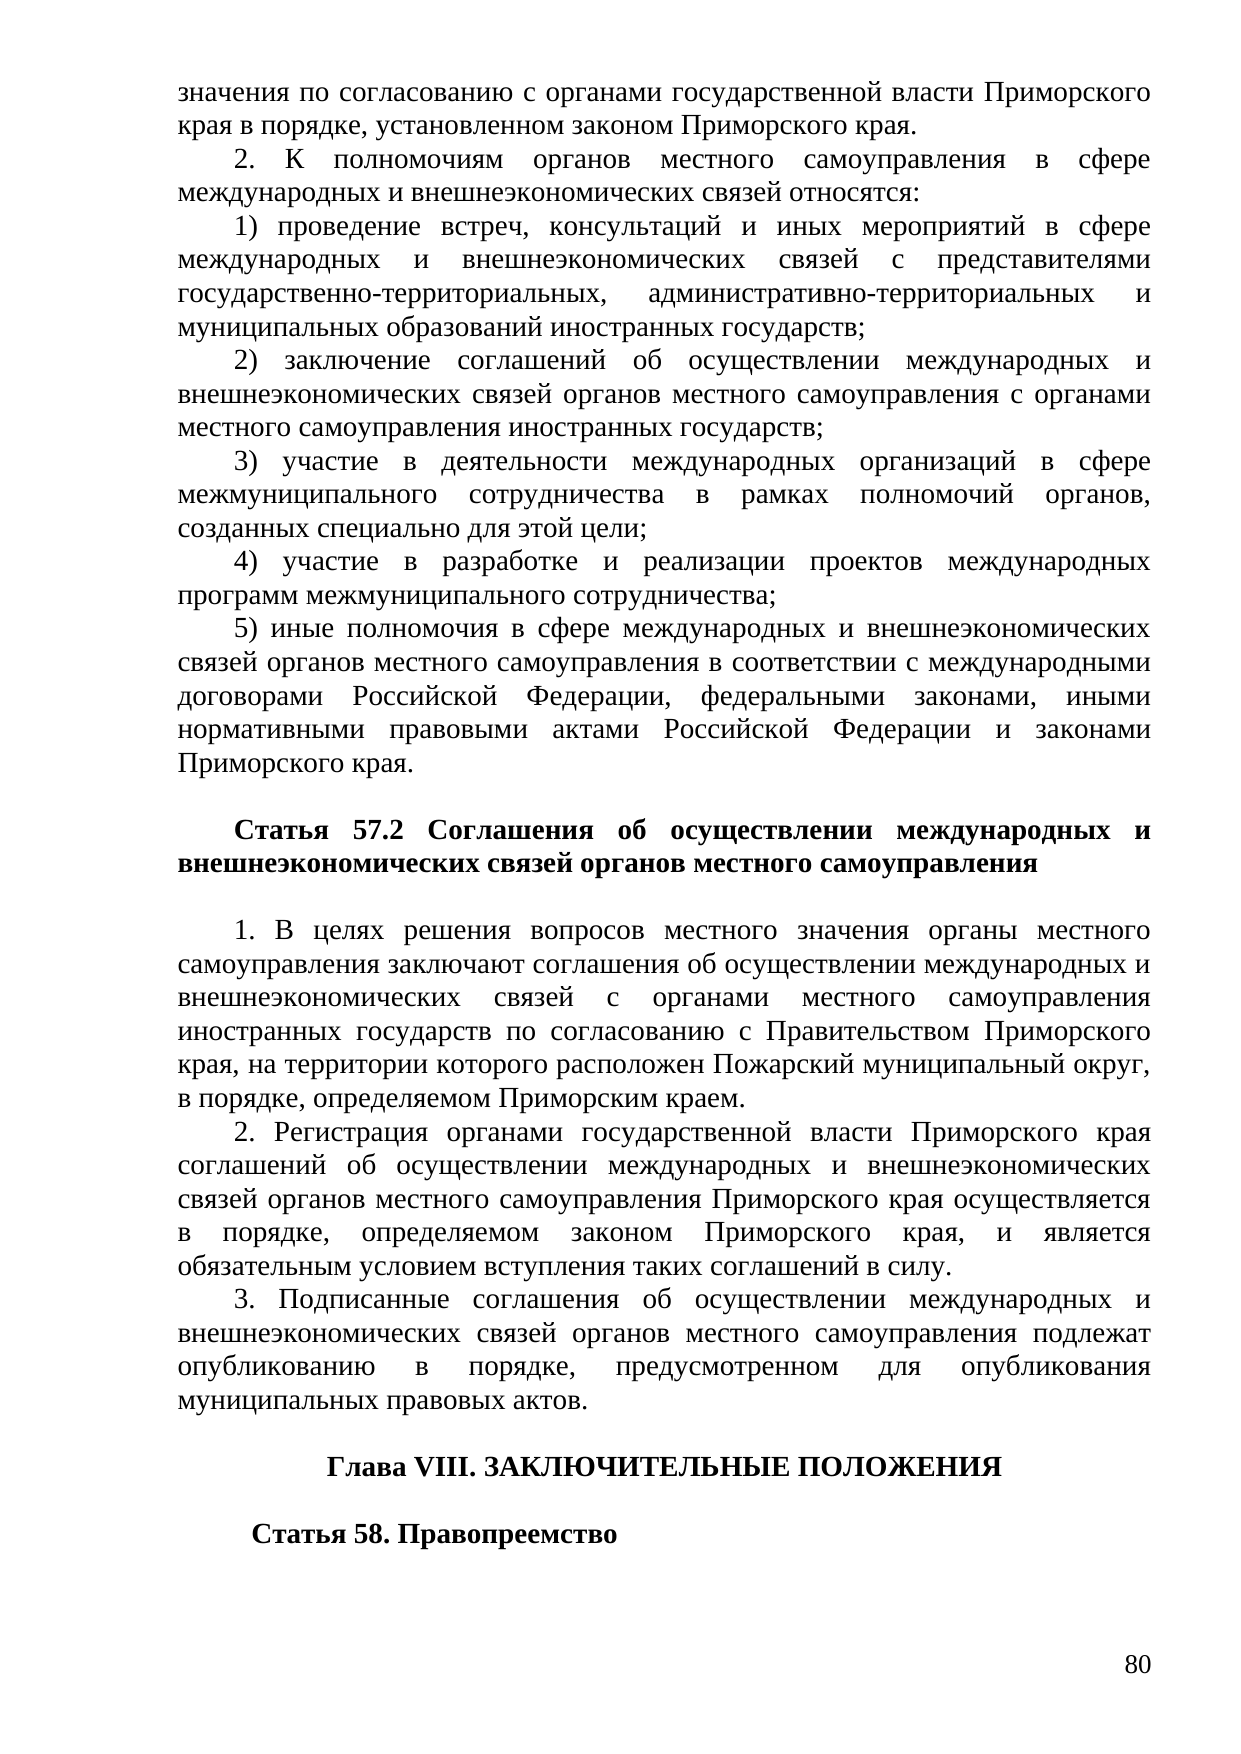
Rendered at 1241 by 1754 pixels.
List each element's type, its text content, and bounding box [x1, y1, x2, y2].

text 3) участие в деятельности международных организаций в сфере межмуниципального сотрудничества в рамках полномочий органов, созданных специально для этой цели; [177, 443, 1152, 543]
text 1. В целях решения вопросов местного значения органы местного самоуправления заключают соглашения об осуществлении международных и внешнеэкономических связей с органами местного самоуправления иностранных государств по согласованию с Правительством Приморского края, на территории которого расположен Пожарский муниципальный округ, в порядке, определяемом Приморским краем. [177, 912, 1152, 1114]
text 2) заключение соглашений об осуществлении международных и внешнеэкономических связей органов местного самоуправления с органами местного самоуправления иностранных государств; [177, 342, 1152, 443]
text Статья 57.2 Соглашения об осуществлении международных и внешнеэкономических связей органов местного самоуправления [177, 812, 1152, 879]
text 5) иные полномочия в сфере международных и внешнеэкономических связей органов местного самоуправления в соответствии с международными договорами Российской Федерации, федеральными законами, иными нормативными правовыми актами Российской Федерации и законами Приморского края. [177, 611, 1152, 778]
text 1) проведение встреч, консультаций и иных мероприятий в сфере международных и внешнеэкономических связей с представителями государственно-территориальных, административно-территориальных и муниципальных образований иностранных государств; [177, 208, 1152, 342]
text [177, 74, 1152, 141]
text Глава VIII. ЗАКЛЮЧИТЕЛЬНЫЕ ПОЛОЖЕНИЯ [177, 1449, 1152, 1483]
text 3. Подписанные соглашения об осуществлении международных и внешнеэкономических связей органов местного самоуправления подлежат опубликованию в порядке, предусмотренном для опубликования муниципальных правовых актов. [177, 1281, 1152, 1416]
text 4) участие в разработке и реализации проектов международных программ межмуниципального сотрудничества; [177, 543, 1152, 611]
text Статья 58. Правопреемство [177, 1516, 1152, 1550]
text 2. Регистрация органами государственной власти Приморского края соглашений об осуществлении международных и внешнеэкономических связей органов местного самоуправления Приморского края осуществляется в порядке, определяемом законом Приморского края, и является обязательным условием вступления таких соглашений в силу. [177, 1114, 1152, 1281]
text 2. К полномочиям органов местного самоуправления в сфере международных и внешнеэкономических связей относятся: [177, 141, 1152, 208]
